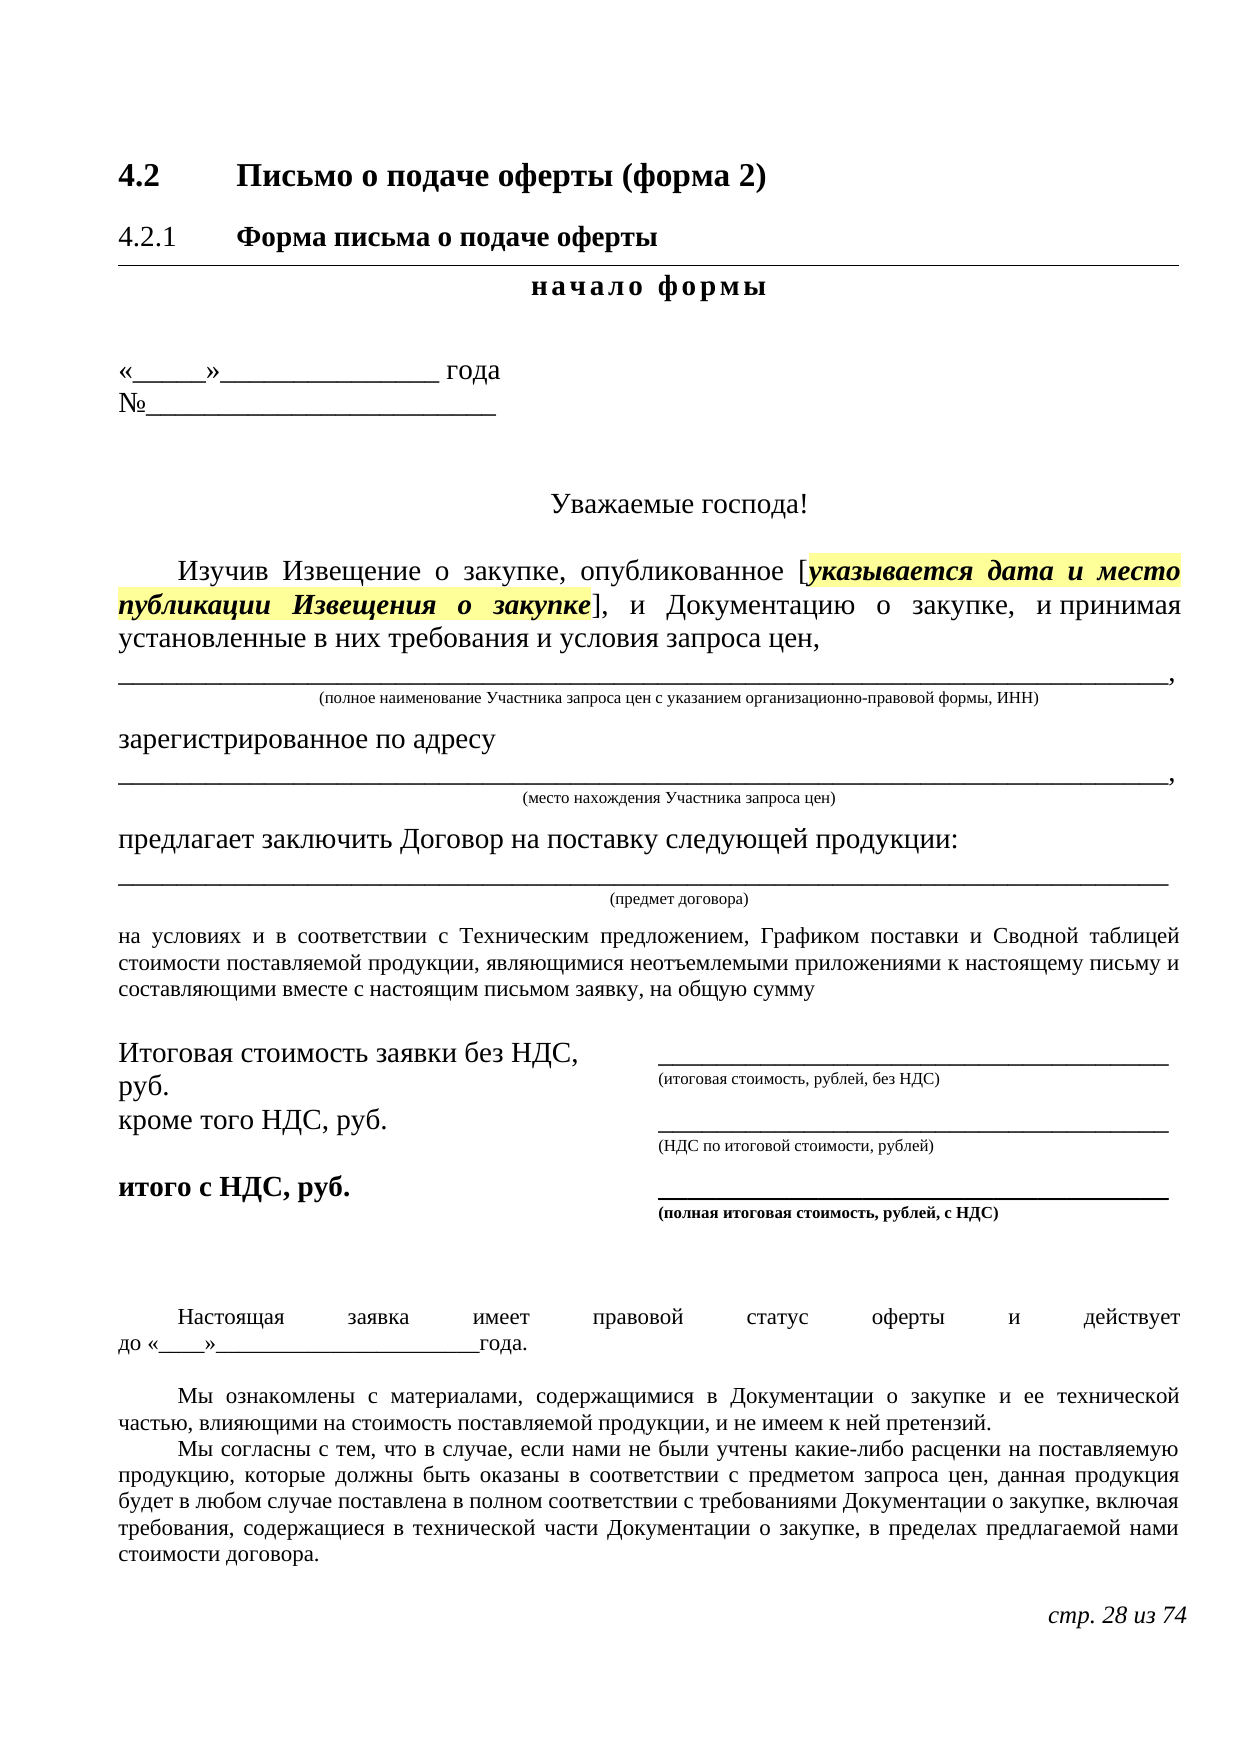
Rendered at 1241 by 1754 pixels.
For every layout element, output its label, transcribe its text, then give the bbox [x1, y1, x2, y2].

table_header Итоговая стоимость заявки без НДС, руб. [107, 1035, 647, 1102]
subtitle Письмо о подаче оферты (форма 2) [118, 156, 1181, 194]
text Мы согласны с тем, что в случае, если нами не были учтены какие-либо расценки на поставляемую продукцию, которые должны быть оказаны в соответствии с предметом запроса цен, данная продукция будет в любом случае поставлена в полном соответствии с требованиями Документации о закупке, включая требования, содержащиеся в технической части Документации о закупке, в пределах предлагаемой нами стоимости договора. [118, 1435, 1181, 1567]
text предлагает заключить Договор на поставку следующей продукции: [118, 822, 1181, 855]
text Мы ознакомлены с материалами, содержащимися в Документации о закупке и ее технической частью, влияющими на стоимость поставляемой продукции, и не имеем к ней претензий. [118, 1382, 1181, 1435]
text «_____»_______________ года [118, 352, 635, 386]
table_cell ___________________________________ (НДС по итоговой стоимости, рублей) [647, 1102, 1187, 1169]
text зарегистрированное по адресу [118, 721, 1181, 754]
text Настоящая заявка имеет правовой статус оферты и действует до «____»_______________________года. [118, 1303, 1181, 1356]
text ________________________________________________________________________, [118, 654, 1181, 687]
text Форма письма о подаче оферты [118, 219, 1181, 252]
text (место нахождения Участника запроса цен) [118, 788, 1181, 822]
text ________________________________________________________________________, [118, 754, 1181, 788]
text Уважаемые господа! [118, 486, 1181, 520]
text (полное наименование Участника запроса цен с указанием организационно-правовой формы, ИНН) [118, 687, 1181, 721]
table_cell ___________________________________ (полная итоговая стоимость, рублей, с НДС) [647, 1169, 1187, 1236]
text начало формы [118, 266, 1179, 302]
table_cell кроме того НДС, руб. [107, 1102, 647, 1169]
text на условиях и в соответствии с Техническим предложением, Графиком поставки и Сводной таблицей стоимости поставляемой продукции, являющимися неотъемлемыми приложениями к настоящему письму и составляющими вместе с настоящим письмом заявку, на общую сумму [118, 922, 1181, 1001]
text Изучив Извещение о закупке, опубликованное [указывается дата и место публикации Извещения о закупке], и Документацию о закупке, и принимая установленные в них требования и условия запроса цен, [118, 553, 1181, 654]
table_cell итого с НДС, руб. [107, 1169, 647, 1236]
text ________________________________________________________________________ [118, 855, 1181, 889]
text (предмет договора) [118, 889, 1181, 922]
text №________________________ [118, 386, 635, 419]
table_header ___________________________________ (итоговая стоимость, рублей, без НДС) [647, 1035, 1187, 1102]
